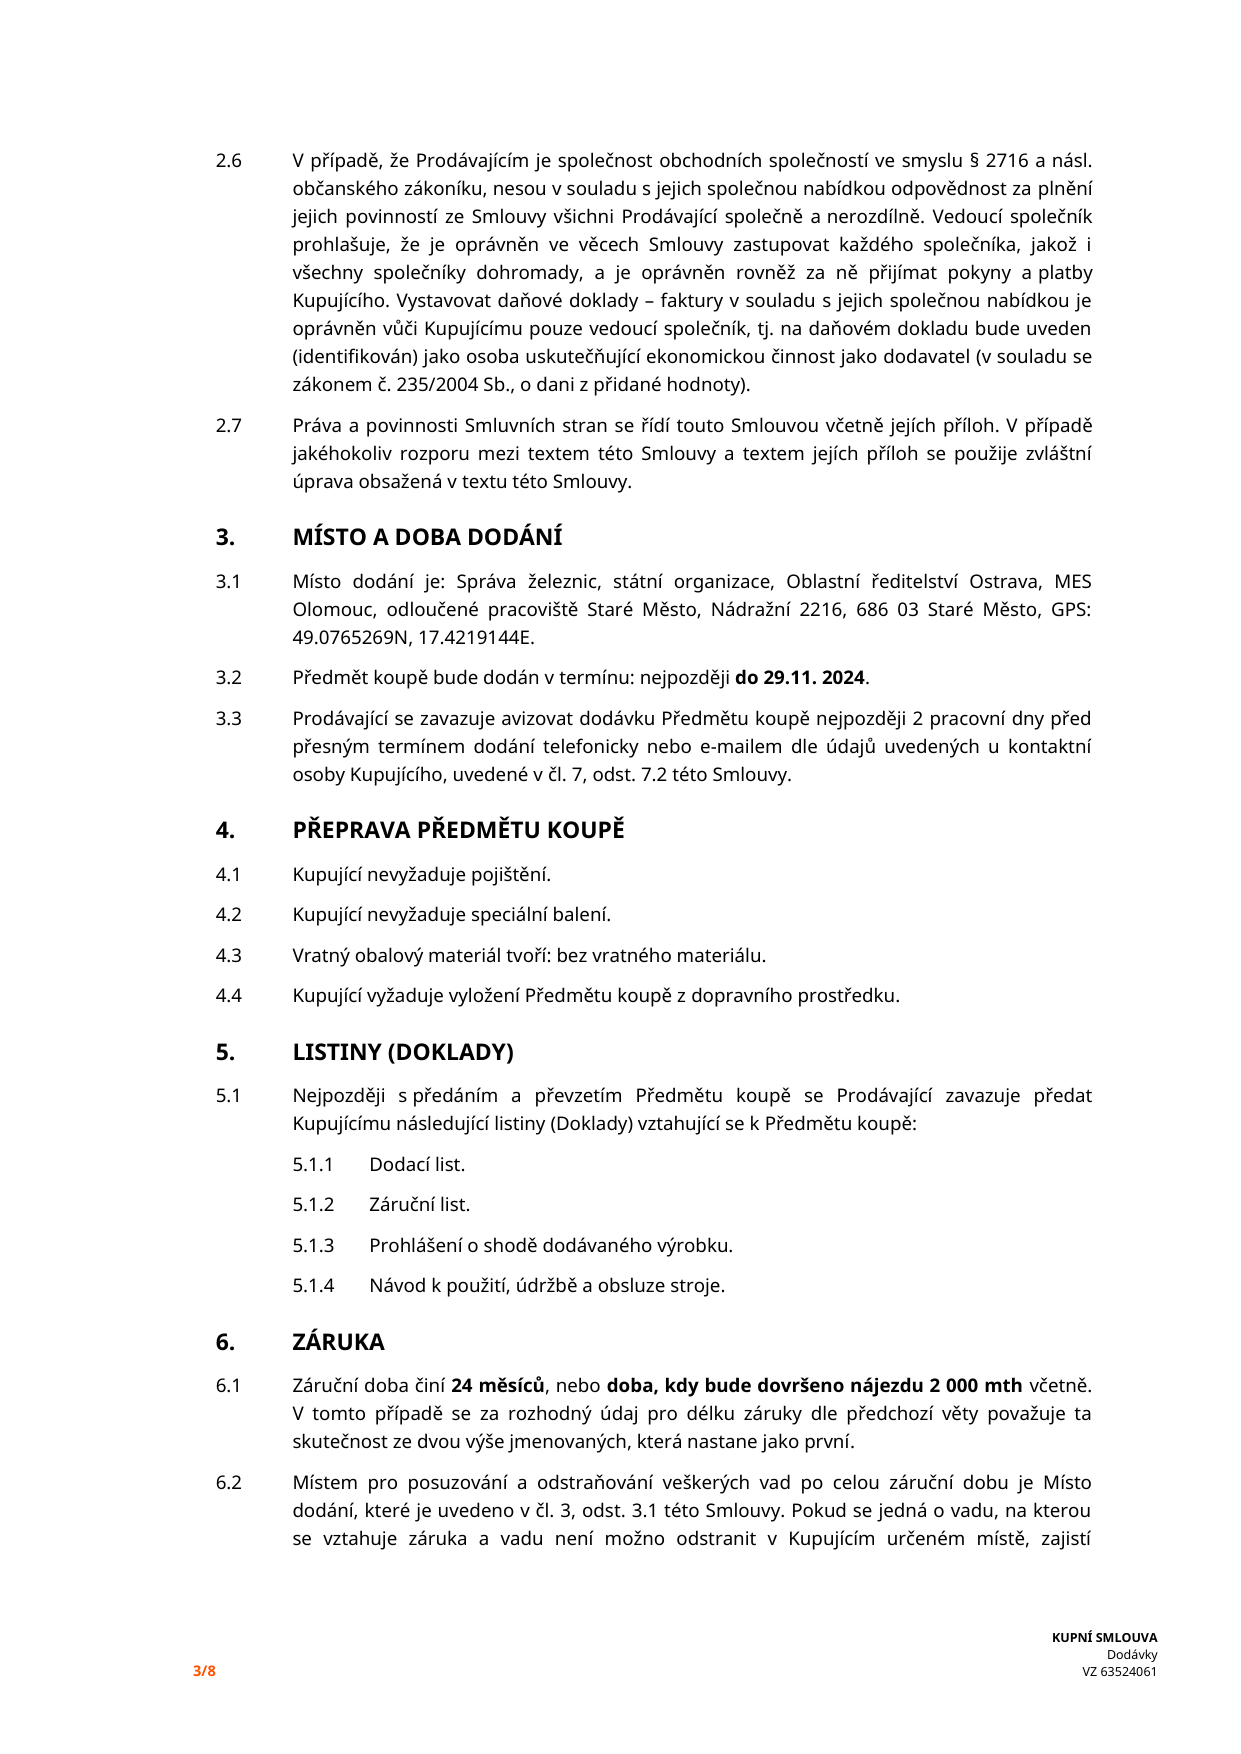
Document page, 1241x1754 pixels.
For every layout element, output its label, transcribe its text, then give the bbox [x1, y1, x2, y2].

text Listiny (Doklady) [216, 1036, 1093, 1067]
text Dodací list. [292, 1151, 1093, 1177]
text Záruční doba činí 24 měsíců, nebo doba, kdy bude dovršeno nájezdu 2 000 mth včetně. V tomto případě se za rozhodný údaj pro délku záruky dle předchozí věty považuje ta skutečnost ze dvou výše jmenovaných, která nastane jako první. [216, 1373, 1093, 1454]
text V případě, že Prodávajícím je společnost obchodních společností ve smyslu § 2716 a násl. občanského zákoníku, nesou v souladu s jejich společnou nabídkou odpovědnost za plnění jejich povinností ze Smlouvy všichni Prodávající společně a nerozdílně. Vedoucí společník prohlašuje, že je oprávněn ve věcech Smlouvy zastupovat každého společníka, jakož i všechny společníky dohromady, a je oprávněn rovněž za ně přijímat pokyny a platby Kupujícího. Vystavovat daňové doklady – faktury v souladu s jejich společnou nabídkou je oprávněn vůči Kupujícímu pouze vedoucí společník, tj. na daňovém dokladu bude uveden (identifikován) jako osoba uskutečňující ekonomickou činnost jako dodavatel (v souladu se zákonem č. 235/2004 Sb., o dani z přidané hodnoty). [216, 147, 1093, 397]
text Předmět koupě bude dodán v termínu: nejpozději do 29.11. 2024. [216, 665, 1093, 690]
text Práva a povinnosti Smluvních stran se řídí touto Smlouvou včetně jejích příloh. V případě jakéhokoliv rozporu mezi textem této Smlouvy a textem jejích příloh se použije zvláštní úprava obsažená v textu této Smlouvy. [216, 412, 1093, 494]
text Prodávající se zavazuje avizovat dodávku Předmětu koupě nejpozději 2 pracovní dny před přesným termínem dodání telefonicky nebo e-mailem dle údajů uvedených u kontaktní osoby Kupujícího, uvedené v čl. 7, odst. 7.2 této Smlouvy. [216, 705, 1093, 787]
text Záruka [216, 1326, 1093, 1357]
text Záruční list. [292, 1192, 1093, 1217]
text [216, 1469, 1093, 1551]
text Vratný obalový materiál tvoří: bez vratného materiálu. [216, 942, 1093, 968]
text Nejpozději s předáním a převzetím Předmětu koupě se Prodávající zavazuje předat Kupujícímu následující listiny (Doklady) vztahující se k Předmětu koupě: [216, 1083, 1093, 1136]
text Prohlášení o shodě dodávaného výrobku. [292, 1232, 1093, 1258]
text Kupující nevyžaduje speciální balení. [216, 902, 1093, 927]
text místo a doba dodání [216, 521, 1093, 552]
text Kupující vyžaduje vyložení Předmětu koupě z dopravního prostředku. [216, 983, 1093, 1008]
text Návod k použití, údržbě a obsluze stroje. [292, 1273, 1093, 1298]
text přeprava předmětu koupě [216, 814, 1093, 846]
text Místo dodání je: Správa železnic, státní organizace, Oblastní ředitelství Ostrava, MES Olomouc, odloučené pracoviště Staré Město, Nádražní 2216, 686 03 Staré Město, GPS: 49.0765269N, 17.4219144E. [216, 568, 1093, 650]
text Kupující nevyžaduje pojištění. [216, 861, 1093, 887]
